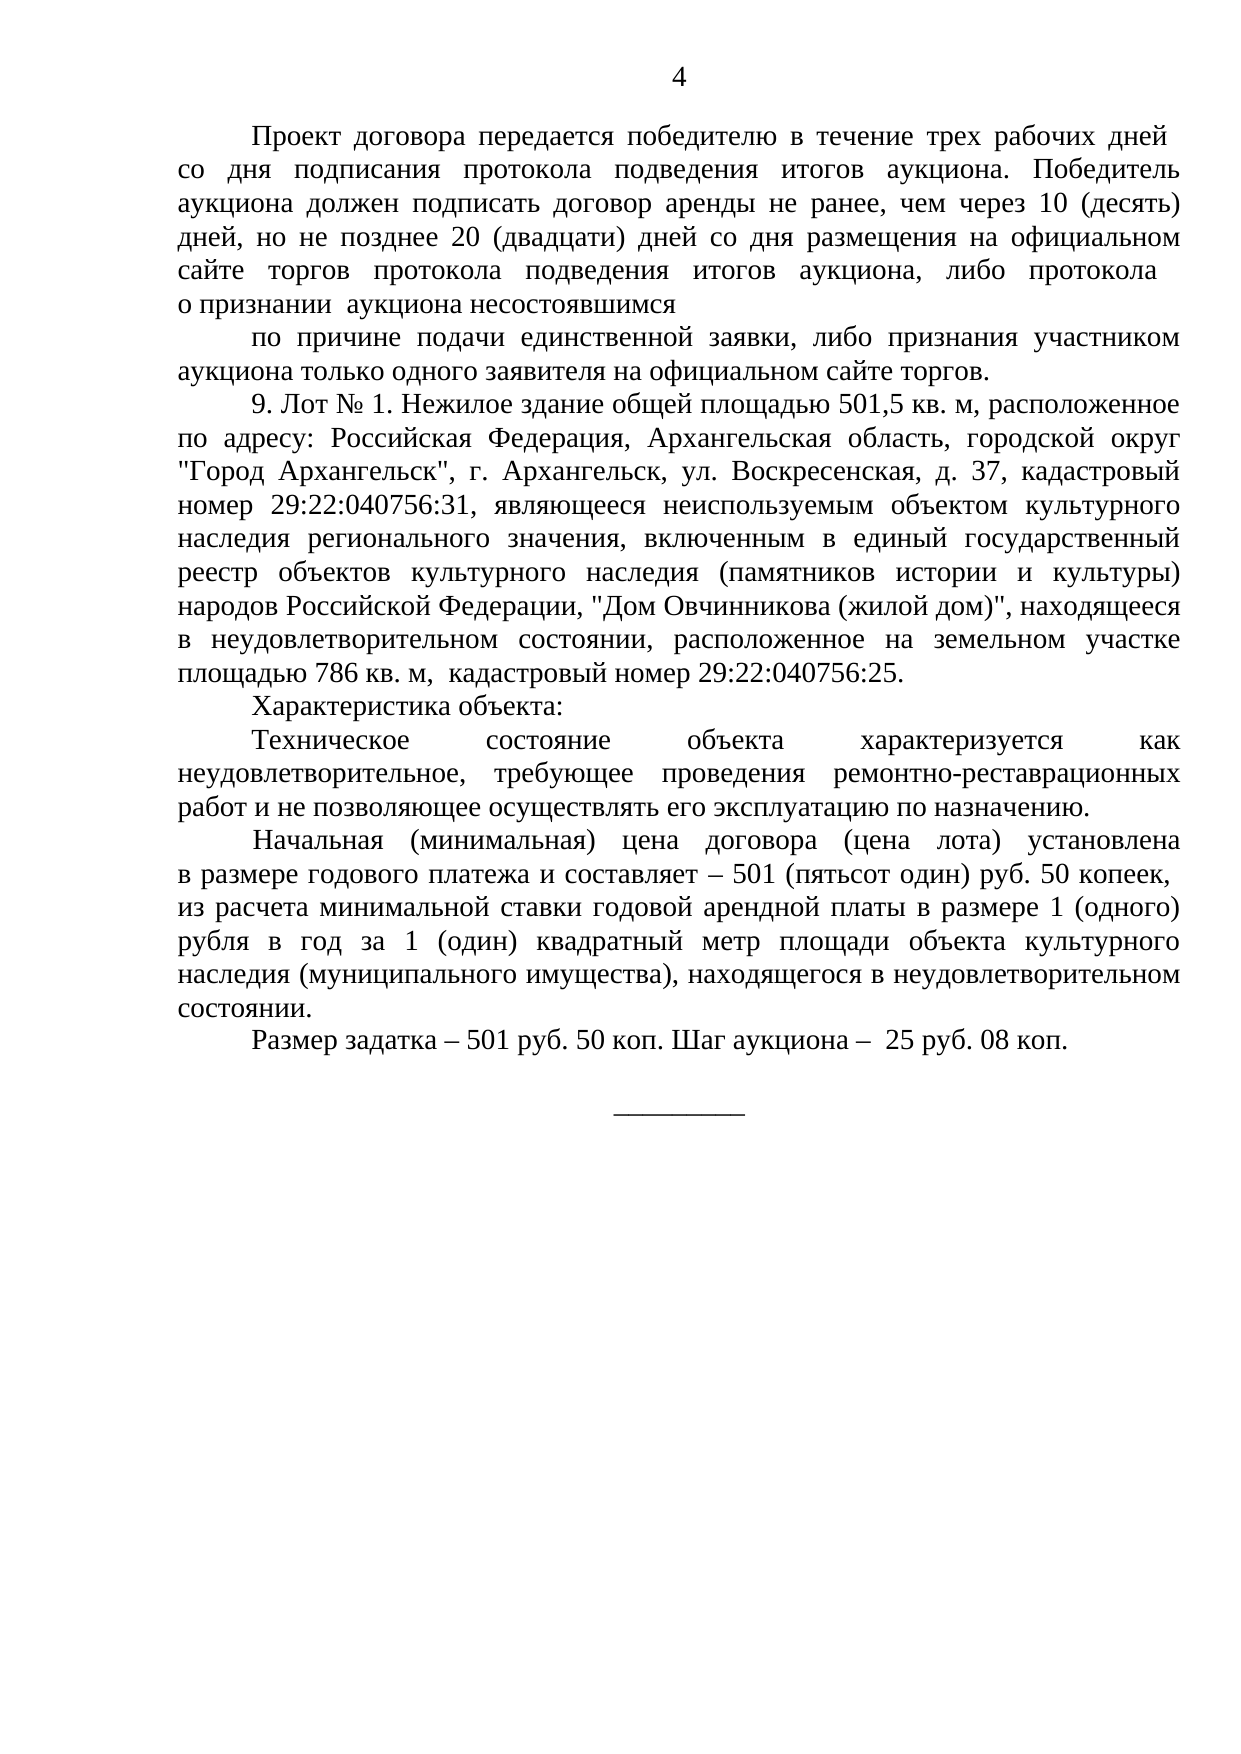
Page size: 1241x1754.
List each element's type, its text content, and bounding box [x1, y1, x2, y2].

text по причине подачи единственной заявки, либо признания участником аукциона только одного заявителя на официальном сайте торгов. [177, 319, 1181, 386]
text Техническое состояние объекта характеризуется как неудовлетворительное, требующее проведения ремонтно-реставрационных работ и не позволяющее осуществлять его эксплуатацию по назначению. [177, 722, 1181, 822]
text Проект договора передается победителю в течение трех рабочих дней со дня подписания протокола подведения итогов аукциона. Победитель аукциона должен подписать договор аренды не ранее, чем через 10 (десять) дней, но не позднее 20 (двадцати) дней со дня размещения на официальном сайте торгов протокола подведения итогов аукциона, либо протокола о признании аукциона несостоявшимся [177, 118, 1181, 319]
text 9. Лот № 1. Нежилое здание общей площадью 501,5 кв. м, расположенное по адресу: Российская Федерация, Архангельская область, городской округ "Город Архангельск", г. Архангельск, ул. Воскресенская, д. 37, кадастровый номер 29:22:040756:31, являющееся неиспользуемым объектом культурного наследия регионального значения, включенным в единый государственный реестр объектов культурного наследия (памятников истории и культуры) народов Российской Федерации, "Дом Овчинникова (жилой дом)", находящееся в неудовлетворительном состоянии, расположенное на земельном участке площадью 786 кв. м, кадастровый номер 29:22:040756:25. [177, 386, 1181, 688]
text Начальная (минимальная) цена договора (цена лота) установлена в размере годового платежа и составляет – 501 (пятьсот один) руб. 50 копеек, из расчета минимальной ставки годовой арендной платы в размере 1 (одного) рубля в год за 1 (один) квадратный метр площади объекта культурного наследия (муниципального имущества), находящегося в неудовлетворительном состоянии. [177, 822, 1181, 1024]
text Характеристика объекта: [177, 688, 1181, 722]
text _________ [177, 1087, 1181, 1119]
text Размер задатка – 501 руб. 50 коп. Шаг аукциона – 25 руб. 08 коп. [177, 1024, 1181, 1056]
